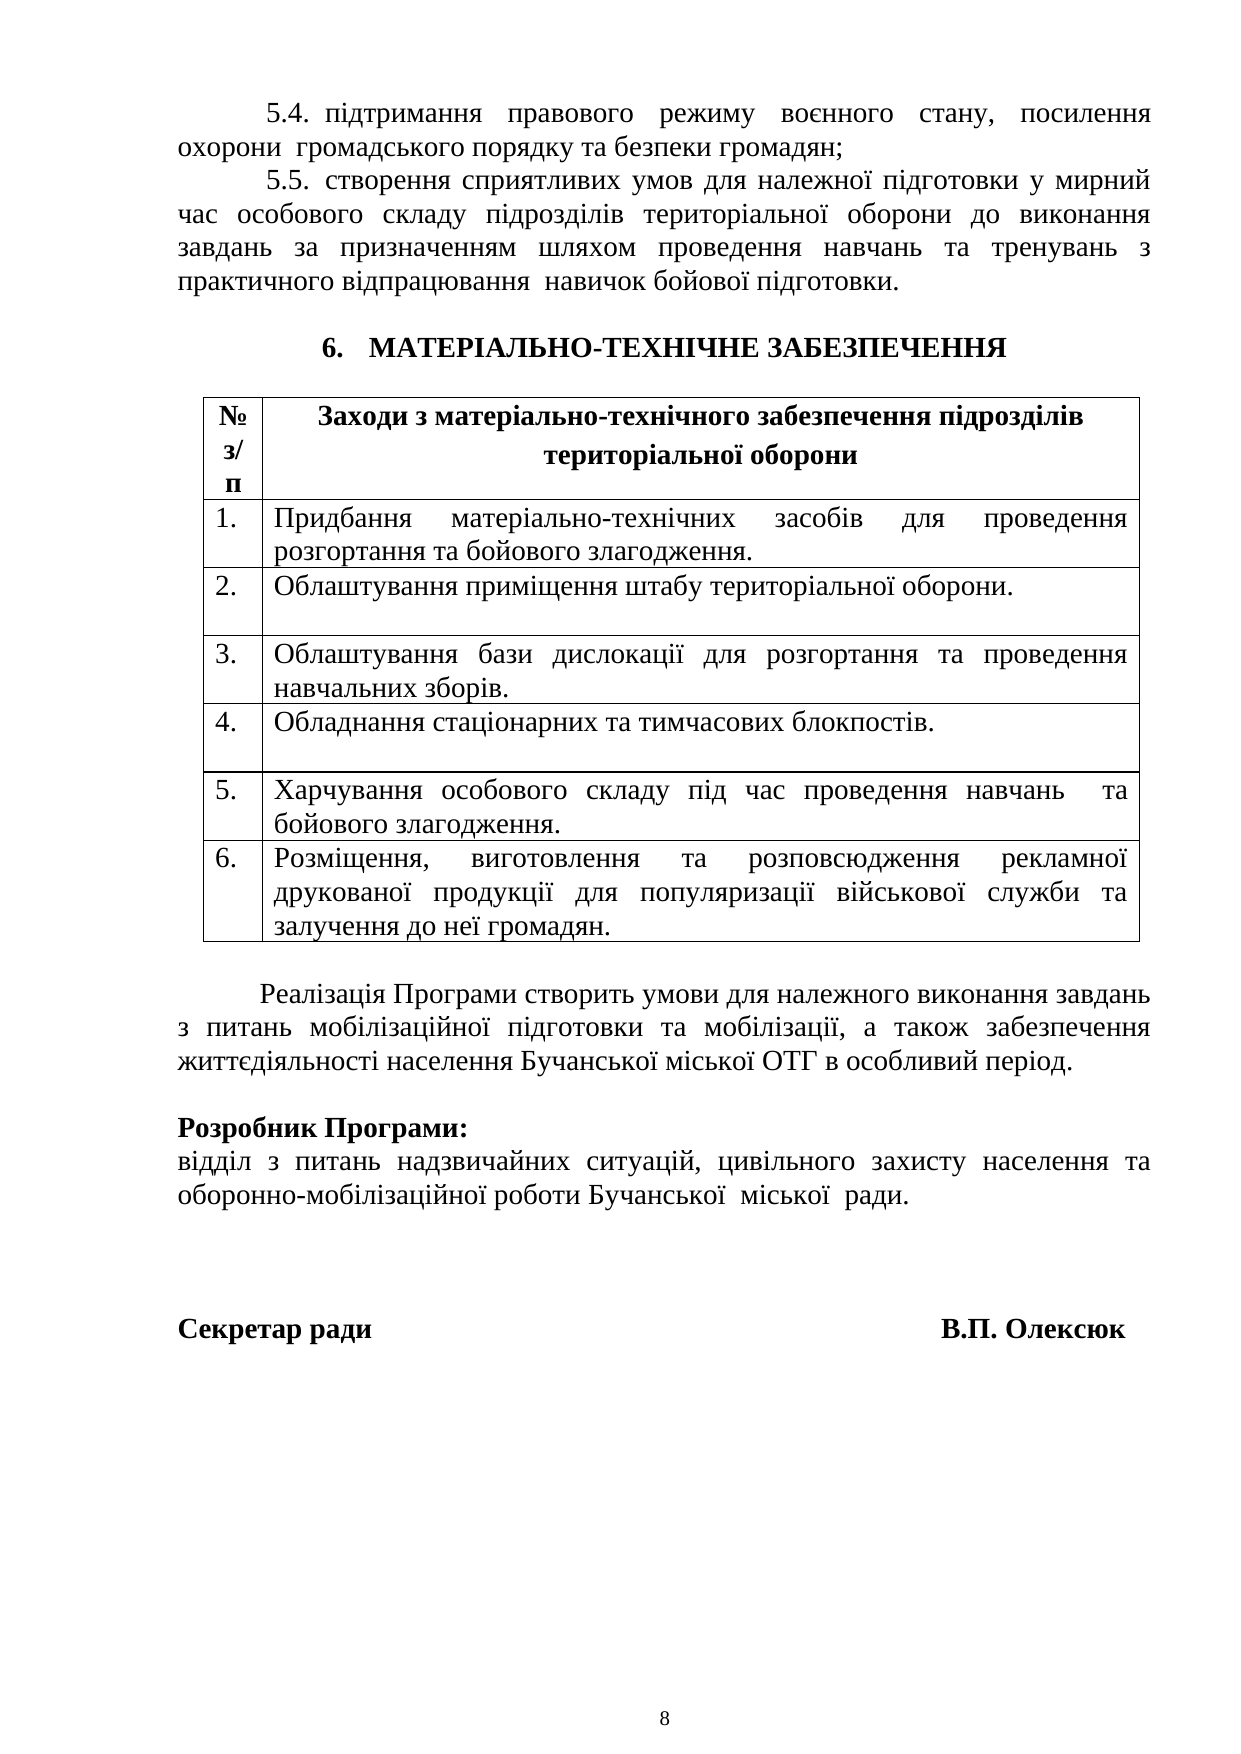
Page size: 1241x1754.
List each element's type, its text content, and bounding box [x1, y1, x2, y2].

table_cell Облаштування приміщення штабу територіальної оборони. [263, 568, 1139, 635]
text відділ з питань надзвичайних ситуацій, цивільного захисту населення та оборонно-мобілізаційної роботи Бучанської міської ради. [177, 1143, 1152, 1211]
table_cell 1. [204, 500, 262, 567]
list підтримання правового режиму воєнного стану, посилення охорони громадського порядку та безпеки громадян; [177, 95, 1152, 162]
table_header № з/п [204, 398, 262, 499]
table_cell Обладнання стаціонарних та тимчасових блокпостів. [263, 704, 1139, 771]
list створення сприятливих умов для належної підготовки у мирний час особового складу підрозділів територіальної оборони до виконання завдань за призначенням шляхом проведення навчань та тренувань з практичного відпрацювання навичок бойової підготовки. [177, 162, 1152, 297]
text Реалізація Програми створить умови для належного виконання завдань з питань мобілізаційної підготовки та мобілізації, а також забезпечення життєдіяльності населення Бучанської міської ОТГ в особливий період. [177, 976, 1152, 1076]
table_cell Харчування особового складу під час проведення навчань та бойового злагодження. [263, 773, 1139, 839]
list МАТЕРІАЛЬНО-ТЕХНІЧНЕ ЗАБЕЗПЕЧЕННЯ [177, 330, 1152, 364]
text Розробник Програми: [177, 1110, 1152, 1143]
table_cell 2. [204, 568, 262, 635]
table_cell 6. [204, 841, 262, 941]
table_cell Облаштування бази дислокації для розгортання та проведення навчальних зборів. [263, 636, 1139, 703]
text Секретар ради В.П. Олексюк [177, 1311, 1152, 1345]
table_cell 4. [204, 704, 262, 771]
table_cell 3. [204, 636, 262, 703]
table_cell Розміщення, виготовлення та розповсюдження рекламної друкованої продукції для популяризації військової служби та залучення до неї громадян. [263, 841, 1139, 941]
table_cell Придбання матеріально-технічних засобів для проведення розгортання та бойового злагодження. [263, 500, 1139, 567]
table_header Заходи з матеріально-технічного забезпечення підрозділів територіальної оборони [263, 398, 1139, 499]
table_cell 5. [204, 773, 262, 839]
